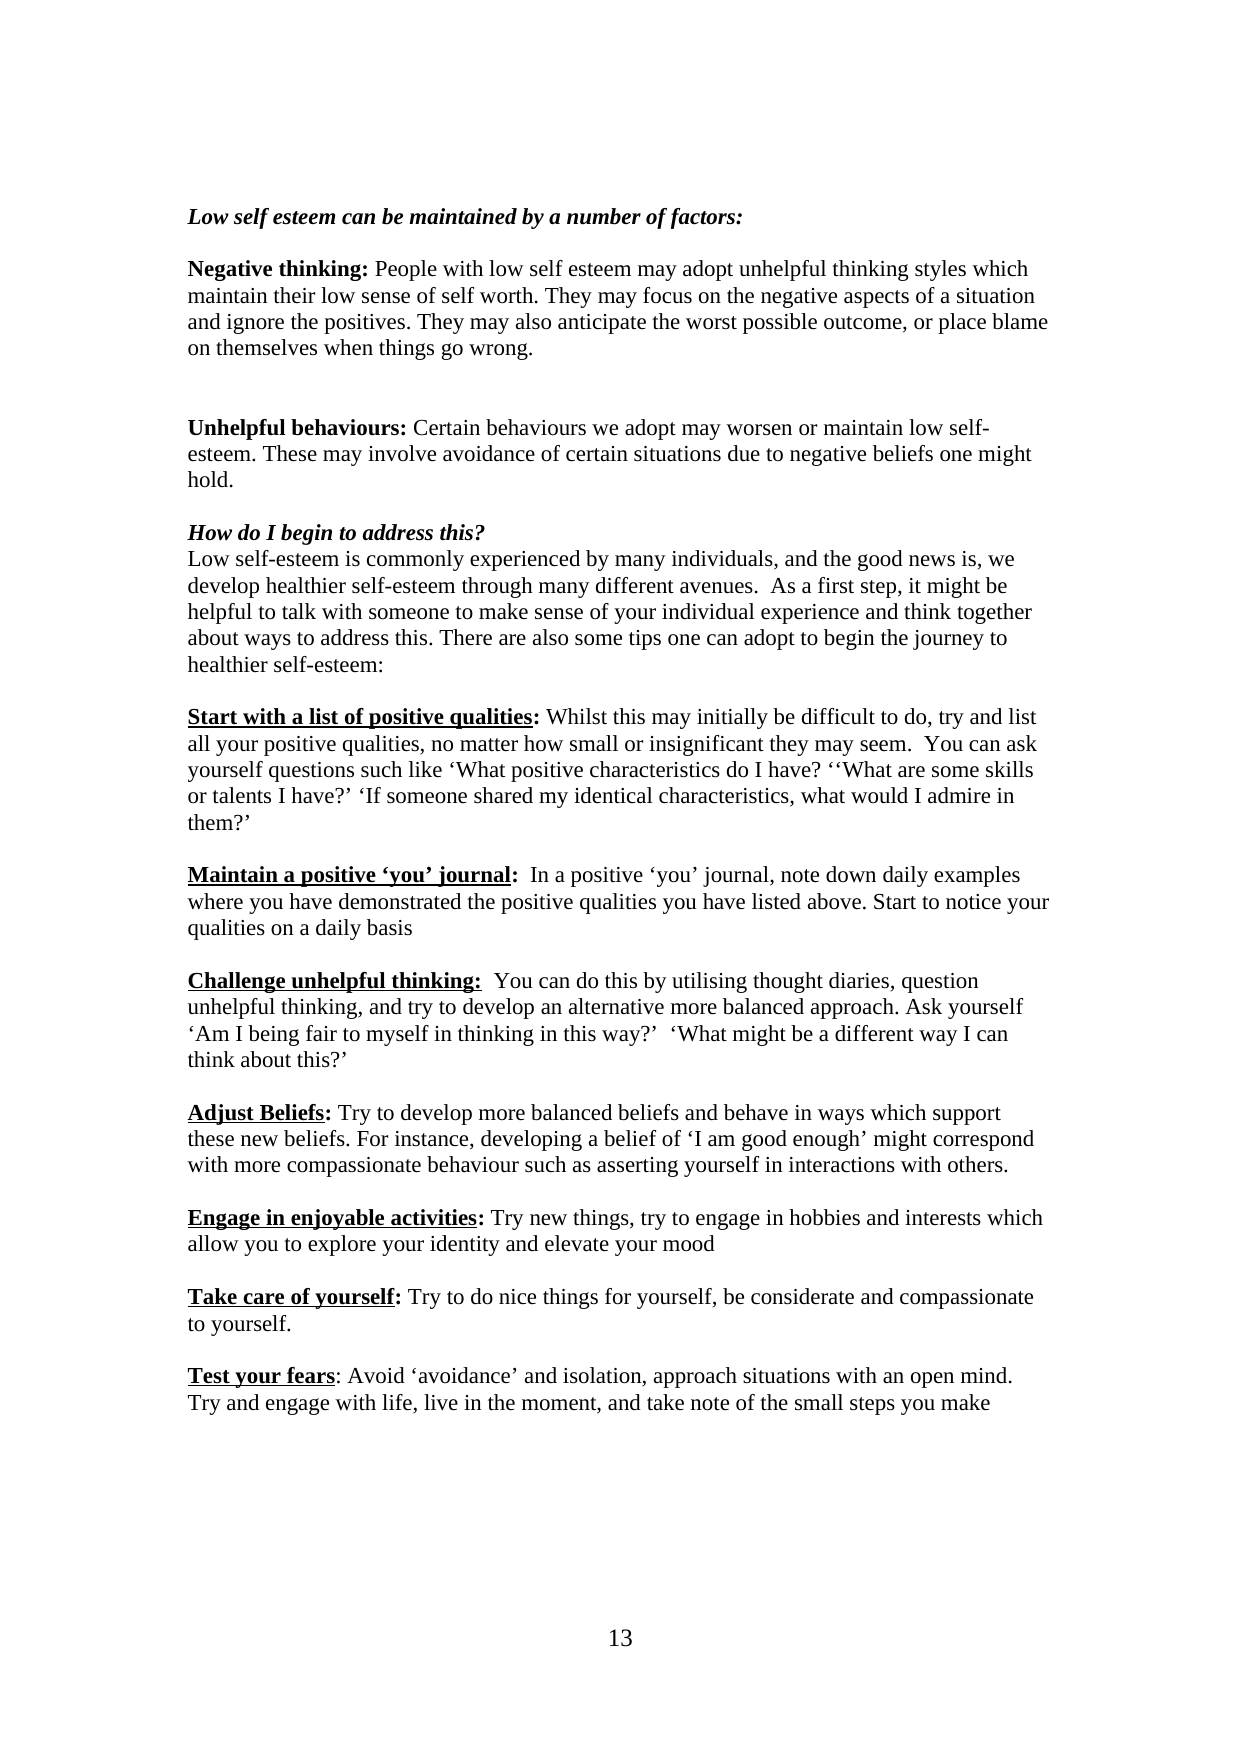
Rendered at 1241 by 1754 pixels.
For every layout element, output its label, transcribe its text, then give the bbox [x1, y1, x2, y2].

text Engage in enjoyable activities: Try new things, try to engage in hobbies and interests which allow you to explore your identity and elevate your mood [187, 1204, 1053, 1257]
text Challenge unhelpful thinking: You can do this by utilising thought diaries, question unhelpful thinking, and try to develop an alternative more balanced approach. Ask yourself ‘Am I being fair to myself in thinking in this way?’ ‘What might be a different way I can think about this?’ [187, 967, 1053, 1072]
text How do I begin to address this? [187, 519, 1053, 545]
text Start with a list of positive qualities: Whilst this may initially be difficult to do, try and list all your positive qualities, no matter how small or insignificant they may seem. You can ask yourself questions such like ‘What positive characteristics do I have? ‘‘What are some skills or talents I have?’ ‘If someone shared my identical characteristics, what would I admire in them?’ [187, 703, 1053, 835]
text Adjust Beliefs: Try to develop more balanced beliefs and behave in ways which support these new beliefs. For instance, developing a belief of ‘I am good enough’ might correspond with more compassionate behaviour such as asserting yourself in interactions with others. [187, 1099, 1053, 1178]
text Low self-esteem is commonly experienced by many individuals, and the good news is, we develop healthier self-esteem through many different avenues. As a first step, it might be helpful to talk with someone to make sense of your individual experience and think together about ways to address this. There are also some tips one can adopt to begin the journey to healthier self-esteem: [187, 545, 1053, 677]
text Negative thinking: People with low self esteem may adopt unhelpful thinking styles which maintain their low sense of self worth. They may focus on the negative aspects of a situation and ignore the positives. They may also anticipate the worst possible outcome, or place blame on themselves when things go wrong. [187, 255, 1053, 361]
text Take care of yourself: Try to do nice things for yourself, be considerate and compassionate to yourself. [187, 1283, 1053, 1336]
text Test your fears: Avoid ‘avoidance’ and isolation, approach situations with an open mind. Try and engage with life, live in the moment, and take note of the small steps you make [187, 1362, 1053, 1415]
text Low self esteem can be maintained by a number of factors: [187, 203, 1053, 229]
text Maintain a positive ‘you’ journal: In a positive ‘you’ journal, note down daily examples where you have demonstrated the positive qualities you have listed above. Start to notice your qualities on a daily basis [187, 862, 1053, 941]
text Unhelpful behaviours: Certain behaviours we adopt may worsen or maintain low self-esteem. These may involve avoidance of certain situations due to negative beliefs one might hold. [187, 413, 1053, 493]
